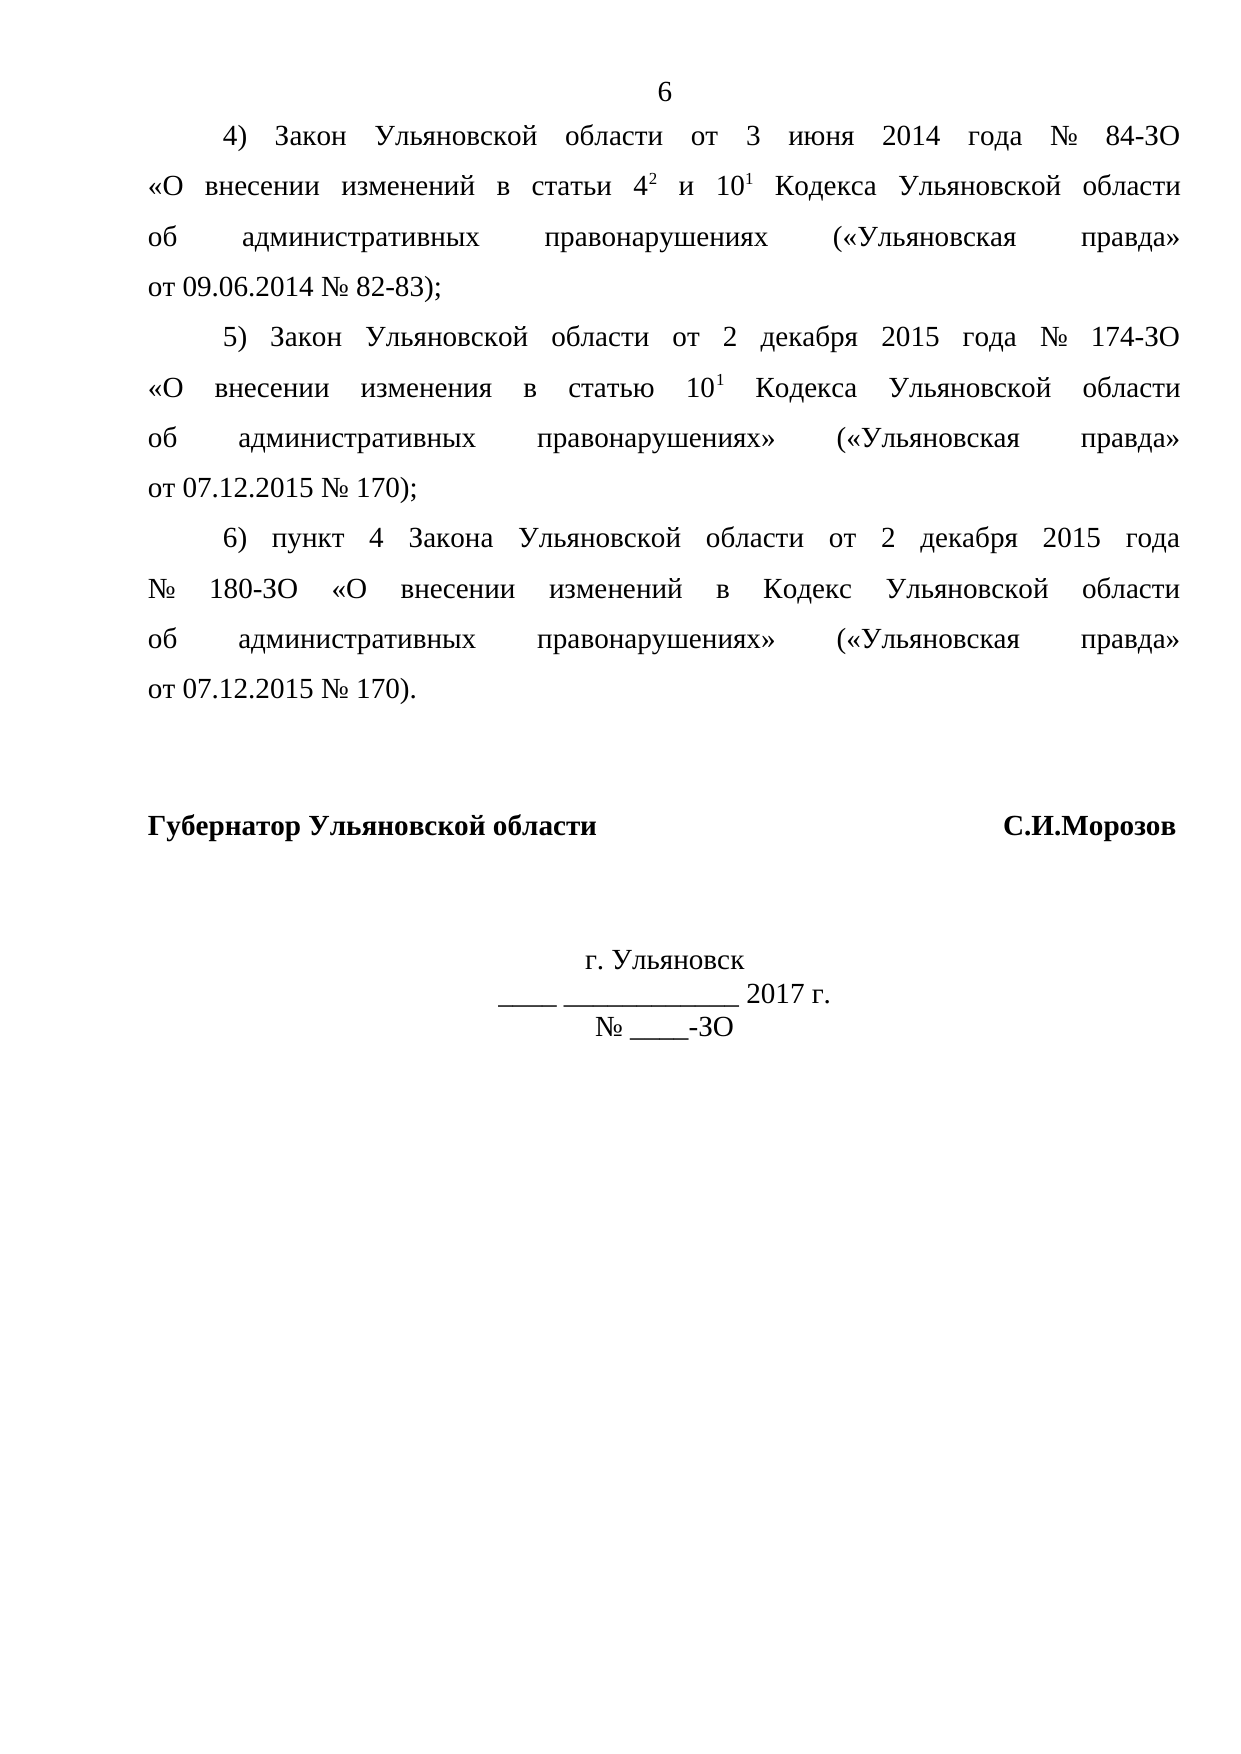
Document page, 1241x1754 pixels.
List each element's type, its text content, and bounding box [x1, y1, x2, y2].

text ____ ____________ 2017 г. [148, 976, 1181, 1009]
text 4) Закон Ульяновской области от 3 июня 2014 года № 84-ЗО «О внесении изменений в статьи 42 и 101 Кодекса Ульяновской области об административных правонарушениях («Ульяновская правда» от 09.06.2014 № 82-83); [148, 118, 1181, 303]
text № ____-ЗО [148, 1009, 1181, 1043]
text 6) пункт 4 Закона Ульяновской области от 2 декабря 2015 года № 180-ЗО «О внесении изменений в Кодекс Ульяновской области об административных правонарушениях» («Ульяновская правда» от 07.12.2015 № 170). [148, 521, 1181, 705]
text г. Ульяновск [148, 942, 1181, 976]
text Губернатор Ульяновской области С.И.Морозов [148, 808, 1181, 842]
text 5) Закон Ульяновской области от 2 декабря 2015 года № 174-ЗО «О внесении изменения в статью 101 Кодекса Ульяновской области об административных правонарушениях» («Ульяновская правда» от 07.12.2015 № 170); [148, 319, 1181, 504]
